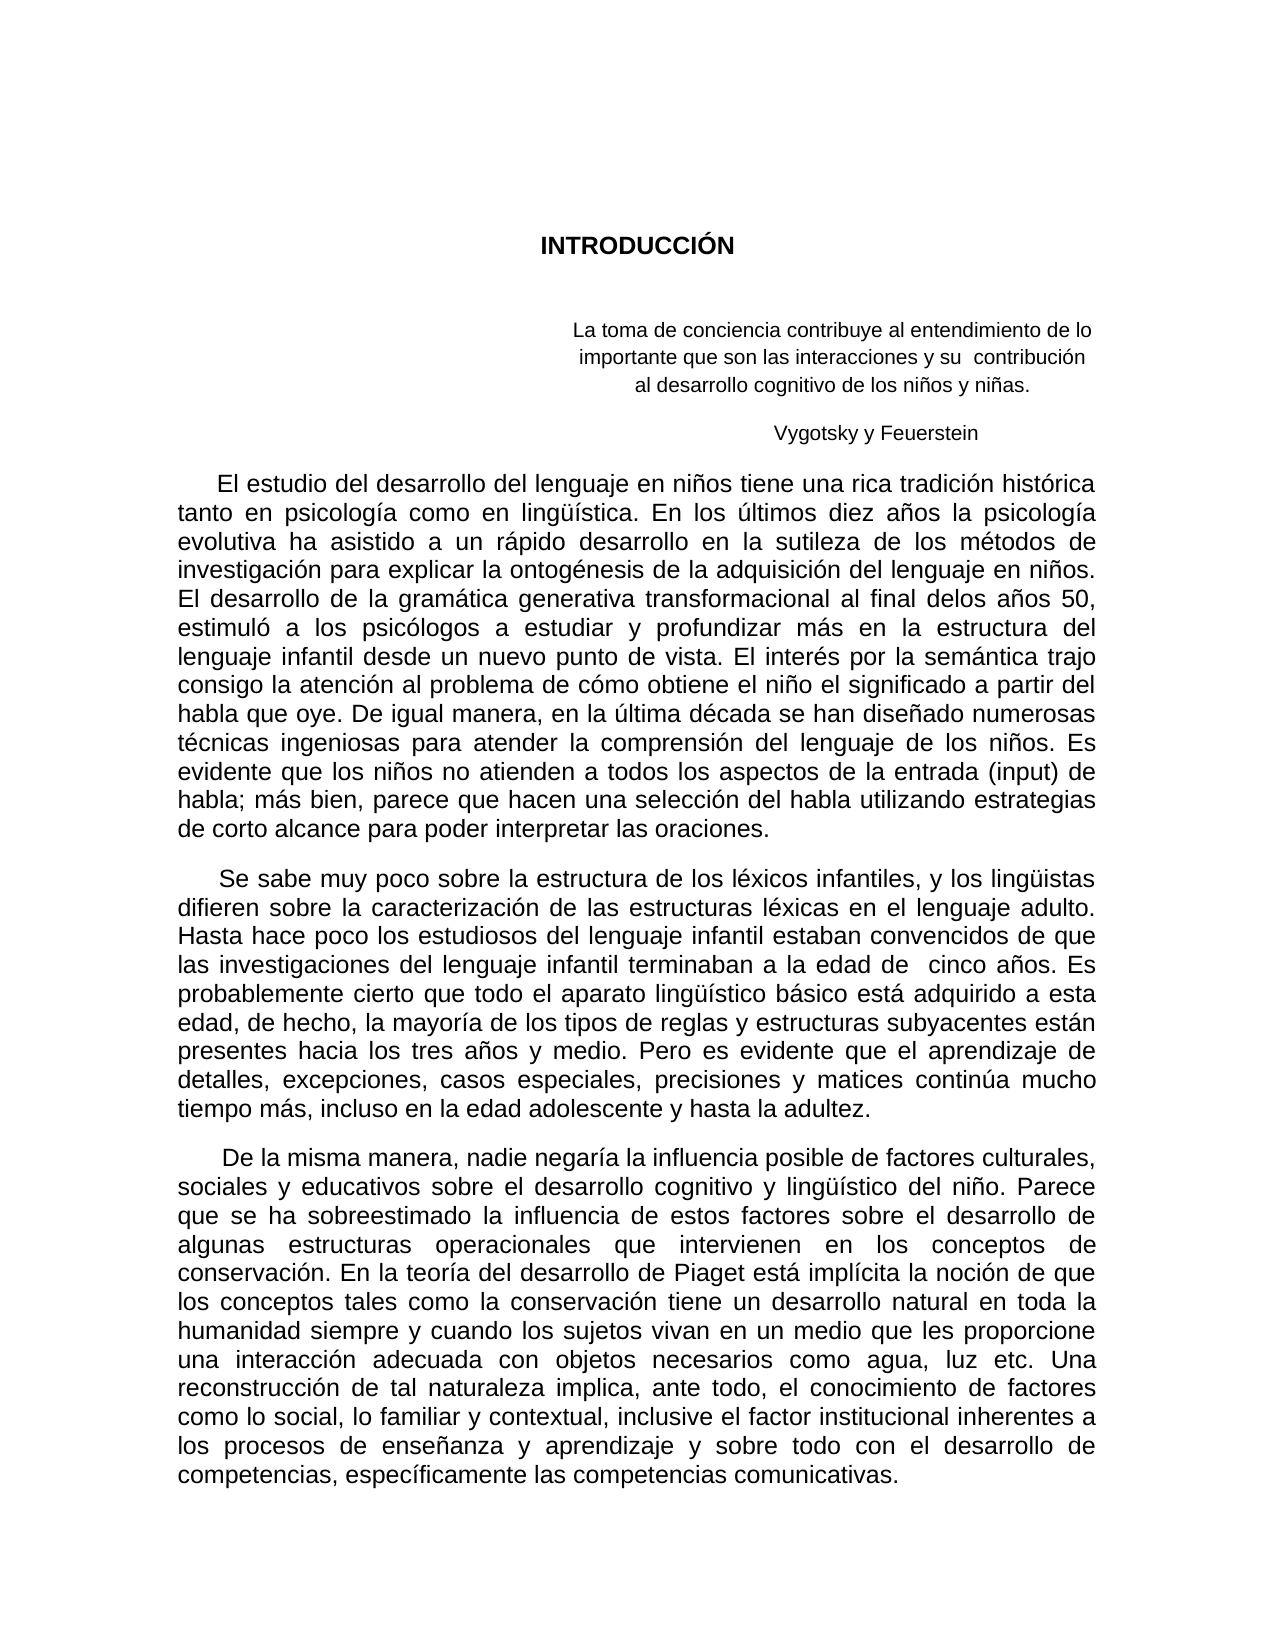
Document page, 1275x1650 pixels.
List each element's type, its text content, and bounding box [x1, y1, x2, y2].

text La toma de conciencia contribuye al entendimiento de lo importante que son las interacciones y su contribución al desarrollo cognitivo de los niños y niñas. [567, 317, 1098, 396]
text El estudio del desarrollo del lenguaje en niños tiene una rica tradición histórica tanto en psicología como en lingüística. En los últimos diez años la psicología evolutiva ha asistido a un rápido desarrollo en la sutileza de los métodos de investigación para explicar la ontogénesis de la adquisición del lenguaje en niños. El desarrollo de la gramática generativa transformacional al final delos años 50, estimuló a los psicólogos a estudiar y profundizar más en la estructura del lenguaje infantil desde un nuevo punto de vista. El interés por la semántica trajo consigo la atención al problema de cómo obtiene el niño el significado a partir del habla que oye. De igual manera, en la última década se han diseñado numerosas técnicas ingeniosas para atender la comprensión del lenguaje de los niños. Es evidente que los niños no atienden a todos los aspectos de la entrada (input) de habla; más bien, parece que hacen una selección del habla utilizando estrategias de corto alcance para poder interpretar las oraciones. [177, 469, 1098, 843]
text De la misma manera, nadie negaría la influencia posible de factores culturales, sociales y educativos sobre el desarrollo cognitivo y lingüístico del niño. Parece que se ha sobreestimado la influencia de estos factores sobre el desarrollo de algunas estructuras operacionales que intervienen en los conceptos de conservación. En la teoría del desarrollo de Piaget está implícita la noción de que los conceptos tales como la conservación tiene un desarrollo natural en toda la humanidad siempre y cuando los sujetos vivan en un medio que les proporcione una interacción adecuada con objetos necesarios como agua, luz etc. Una reconstrucción de tal naturaleza implica, ante todo, el conocimiento de factores como lo social, lo familiar y contextual, inclusive el factor institucional inherentes a los procesos de enseñanza y aprendizaje y sobre todo con el desarrollo de competencias, específicamente las competencias comunicativas. [177, 1143, 1098, 1488]
subtitle INTRODUCCIÓN [177, 231, 1098, 259]
text Se sabe muy poco sobre la estructura de los léxicos infantiles, y los lingüistas difieren sobre la caracterización de las estructuras léxicas en el lenguaje adulto. Hasta hace poco los estudiosos del lenguaje infantil estaban convencidos de que las investigaciones del lenguaje infantil terminaban a la edad de cinco años. Es probablemente cierto que todo el aparato lingüístico básico está adquirido a esta edad, de hecho, la mayoría de los tipos de reglas y estructuras subyacentes están presentes hacia los tres años y medio. Pero es evidente que el aprendizaje de detalles, excepciones, casos especiales, precisiones y matices continúa mucho tiempo más, incluso en la edad adolescente y hasta la adultez. [177, 864, 1098, 1122]
text Vygotsky y Feuerstein [177, 421, 1098, 445]
